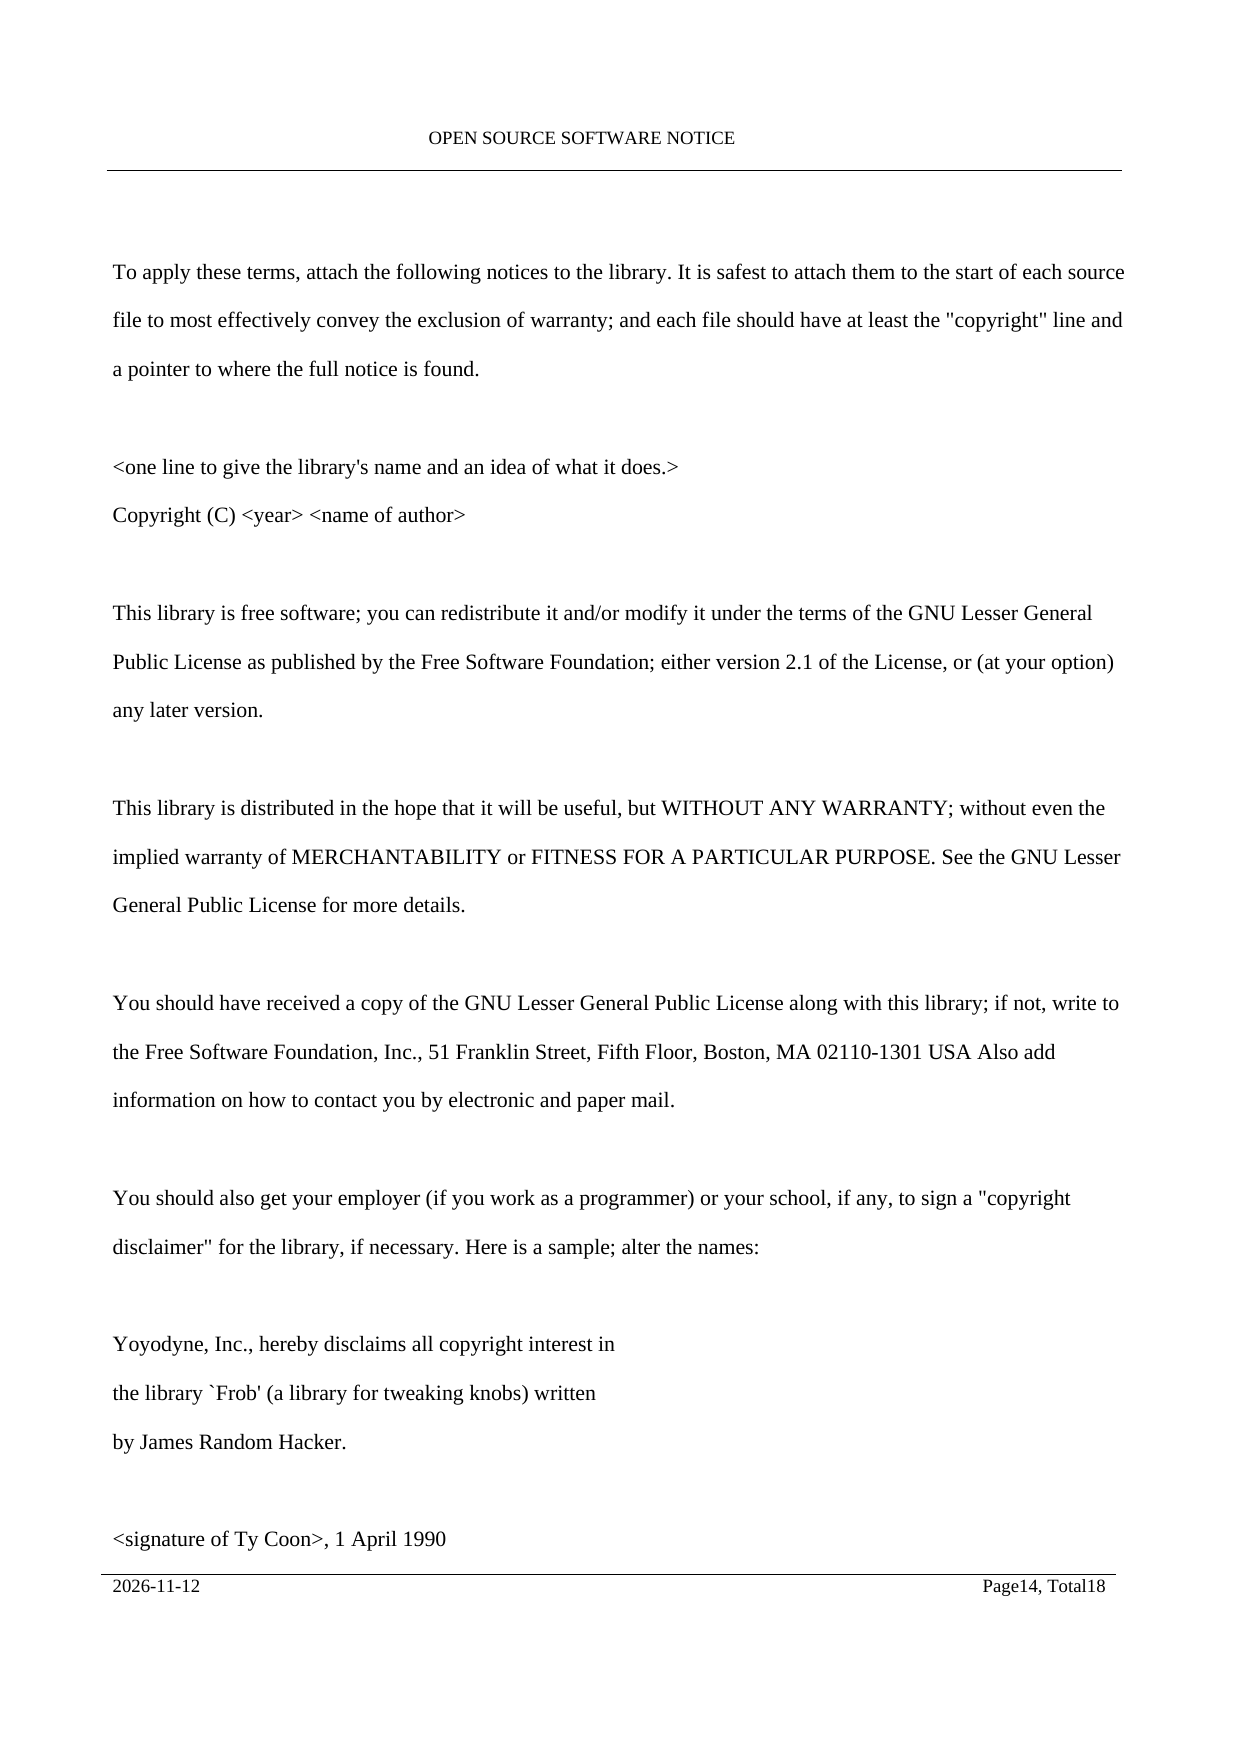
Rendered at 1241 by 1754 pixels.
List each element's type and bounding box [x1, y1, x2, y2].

text [112, 206, 1128, 1555]
